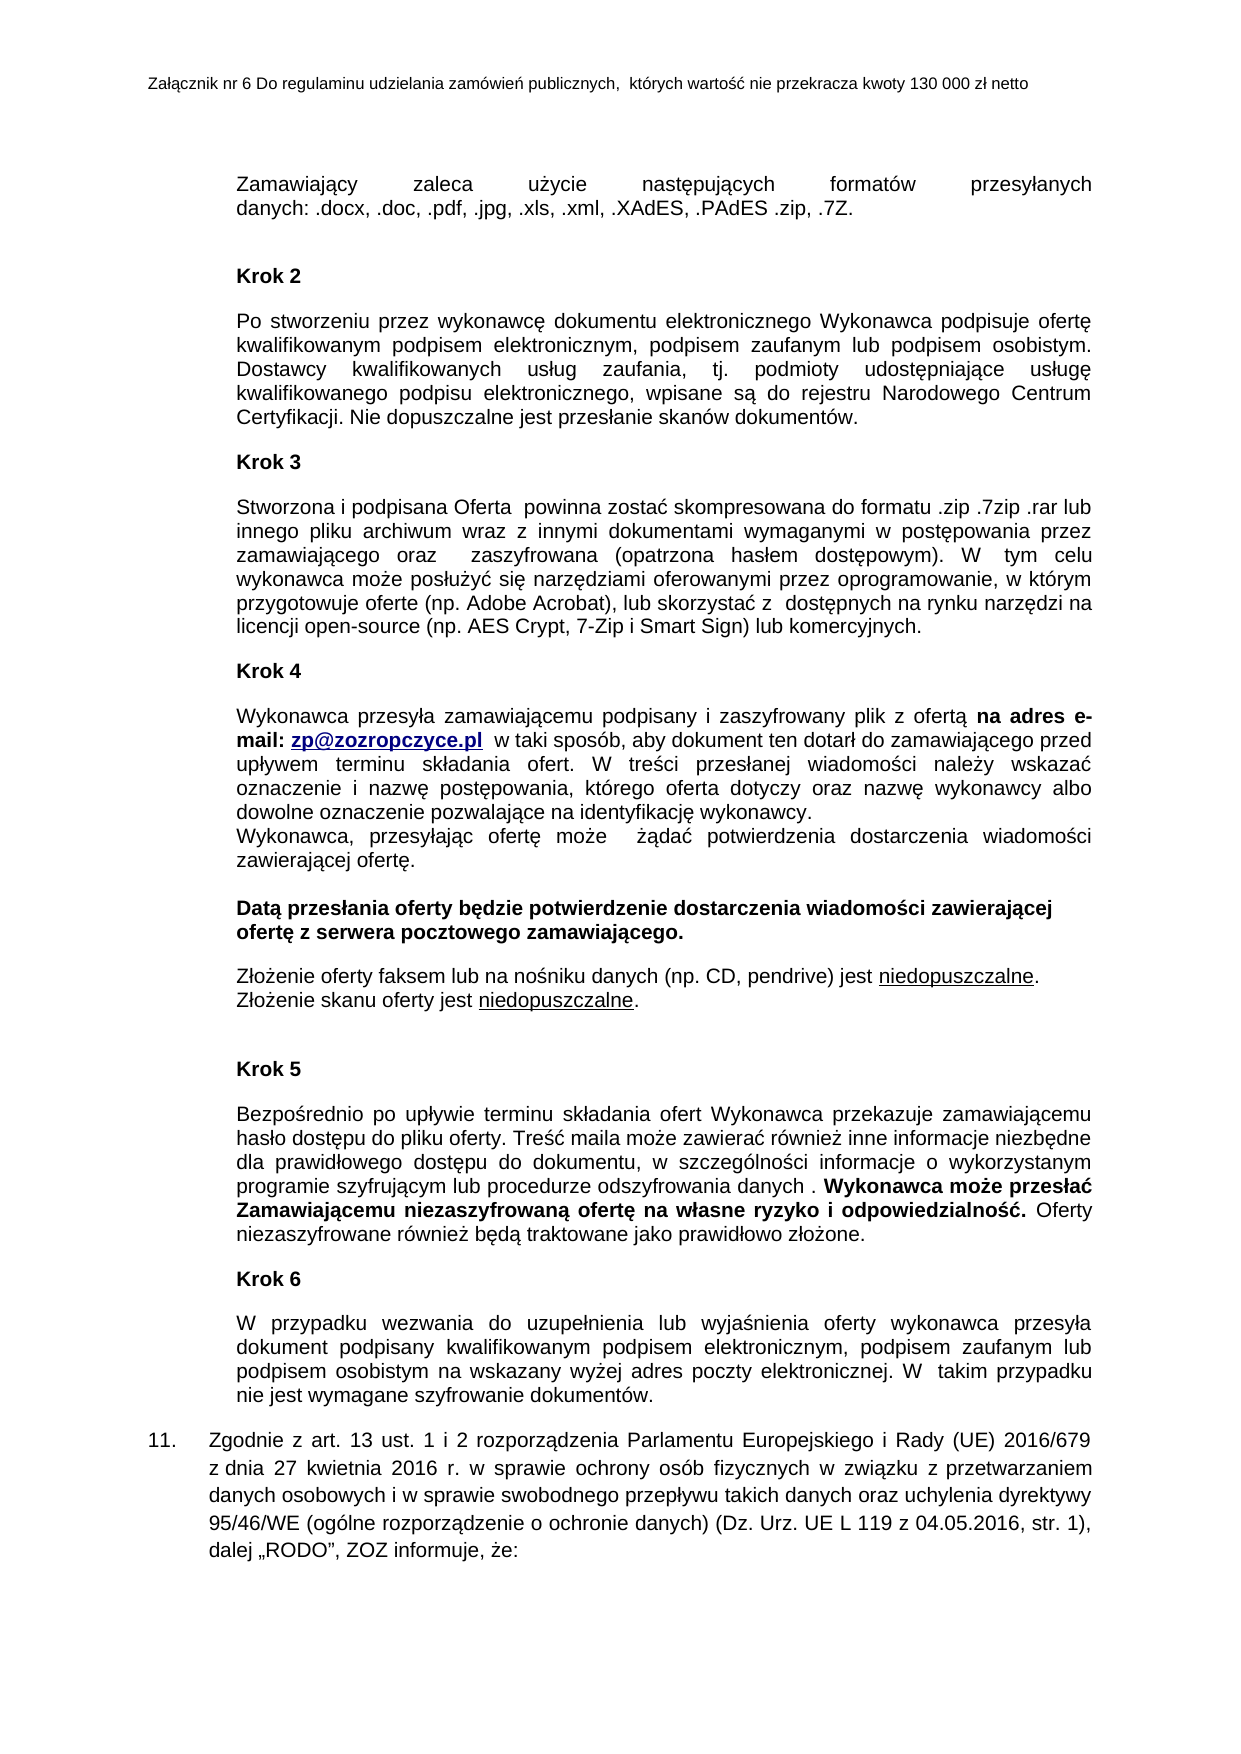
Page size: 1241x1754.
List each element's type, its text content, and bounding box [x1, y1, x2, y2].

text Złożenie oferty faksem lub na nośniku danych (np. CD, pendrive) jest niedopuszczalne. [236, 964, 1093, 988]
text Stworzona i podpisana Oferta powinna zostać skompresowana do formatu .zip .7zip .rar lub innego pliku archiwum wraz z innymi dokumentami wymaganymi w postępowania przez zamawiającego oraz zaszyfrowana (opatrzona hasłem dostępowym). W tym celu wykonawca może posłużyć się narzędziami oferowanymi przez oprogramowanie, w którym przygotowuje oferte (np. Adobe Acrobat), lub skorzystać z dostępnych na rynku narzędzi na licencji open-source (np. AES Crypt, 7-Zip i Smart Sign) lub komercyjnych. [236, 494, 1093, 638]
text Krok 6 [236, 1266, 1093, 1290]
text Wykonawca, przesyłając ofertę może żądać potwierdzenia dostarczenia wiadomości zawierającej ofertę. [236, 824, 1093, 872]
text Krok 3 [236, 450, 1093, 474]
text W przypadku wezwania do uzupełnienia lub wyjaśnienia oferty wykonawca przesyła dokument podpisany kwalifikowanym podpisem elektronicznym, podpisem zaufanym lub podpisem osobistym na wskazany wyżej adres poczty elektronicznej. W takim przypadku nie jest wymagane szyfrowanie dokumentów. [236, 1311, 1093, 1407]
text Bezpośrednio po upływie terminu składania ofert Wykonawca przekazuje zamawiającemu hasło dostępu do pliku oferty. Treść maila może zawierać również inne informacje niezbędne dla prawidłowego dostępu do dokumentu, w szczególności informacje o wykorzystanym programie szyfrującym lub procedurze odszyfrowania danych . Wykonawca może przesłać Zamawiającemu niezaszyfrowaną ofertę na własne ryzyko i odpowiedzialność. Oferty niezaszyfrowane również będą traktowane jako prawidłowo złożone. [236, 1102, 1093, 1246]
text Wykonawca przesyła zamawiającemu podpisany i zaszyfrowany plik z ofertą na adres e-mail: zp@zozropczyce.pl w taki sposób, aby dokument ten dotarł do zamawiającego przed upływem terminu składania ofert. W treści przesłanej wiadomości należy wskazać oznaczenie i nazwę postępowania, którego oferta dotyczy oraz nazwę wykonawcy albo dowolne oznaczenie pozwalające na identyfikację wykonawcy. [236, 704, 1093, 824]
text Krok 2 [236, 264, 1093, 288]
list Zgodnie z art. 13 ust. 1 i 2 rozporządzenia Parlamentu Europejskiego i Rady (UE) 2016/679 z dnia 27 kwietnia 2016 r. w sprawie ochrony osób fizycznych w związku z przetwarzaniem danych osobowych i w sprawie swobodnego przepływu takich danych oraz uchylenia dyrektywy 95/46/WE (ogólne rozporządzenie o ochronie danych) (Dz. Urz. UE L 119 z 04.05.2016, str. 1), dalej „RODO”, ZOZ informuje, że: [148, 1428, 1093, 1562]
text Złożenie skanu oferty jest niedopuszczalne. [236, 988, 1093, 1012]
text Datą przesłania oferty będzie potwierdzenie dostarczenia wiadomości zawierającej ofertę z serwera pocztowego zamawiającego. [236, 896, 1093, 943]
text Po stworzeniu przez wykonawcę dokumentu elektronicznego Wykonawca podpisuje ofertę kwalifikowanym podpisem elektronicznym, podpisem zaufanym lub podpisem osobistym. Dostawcy kwalifikowanych usług zaufania, tj. podmioty udostępniające usługę kwalifikowanego podpisu elektronicznego, wpisane są do rejestru Narodowego Centrum Certyfikacji. Nie dopuszczalne jest przesłanie skanów dokumentów. [236, 309, 1093, 429]
text Krok 5 [236, 1057, 1093, 1081]
text Krok 4 [236, 659, 1093, 683]
text Zamawiający zaleca użycie następujących formatów przesyłanych danych: .docx, .doc, .pdf, .jpg, .xls, .xml, .XAdES, .PAdES .zip, .7Z. [236, 172, 1093, 219]
